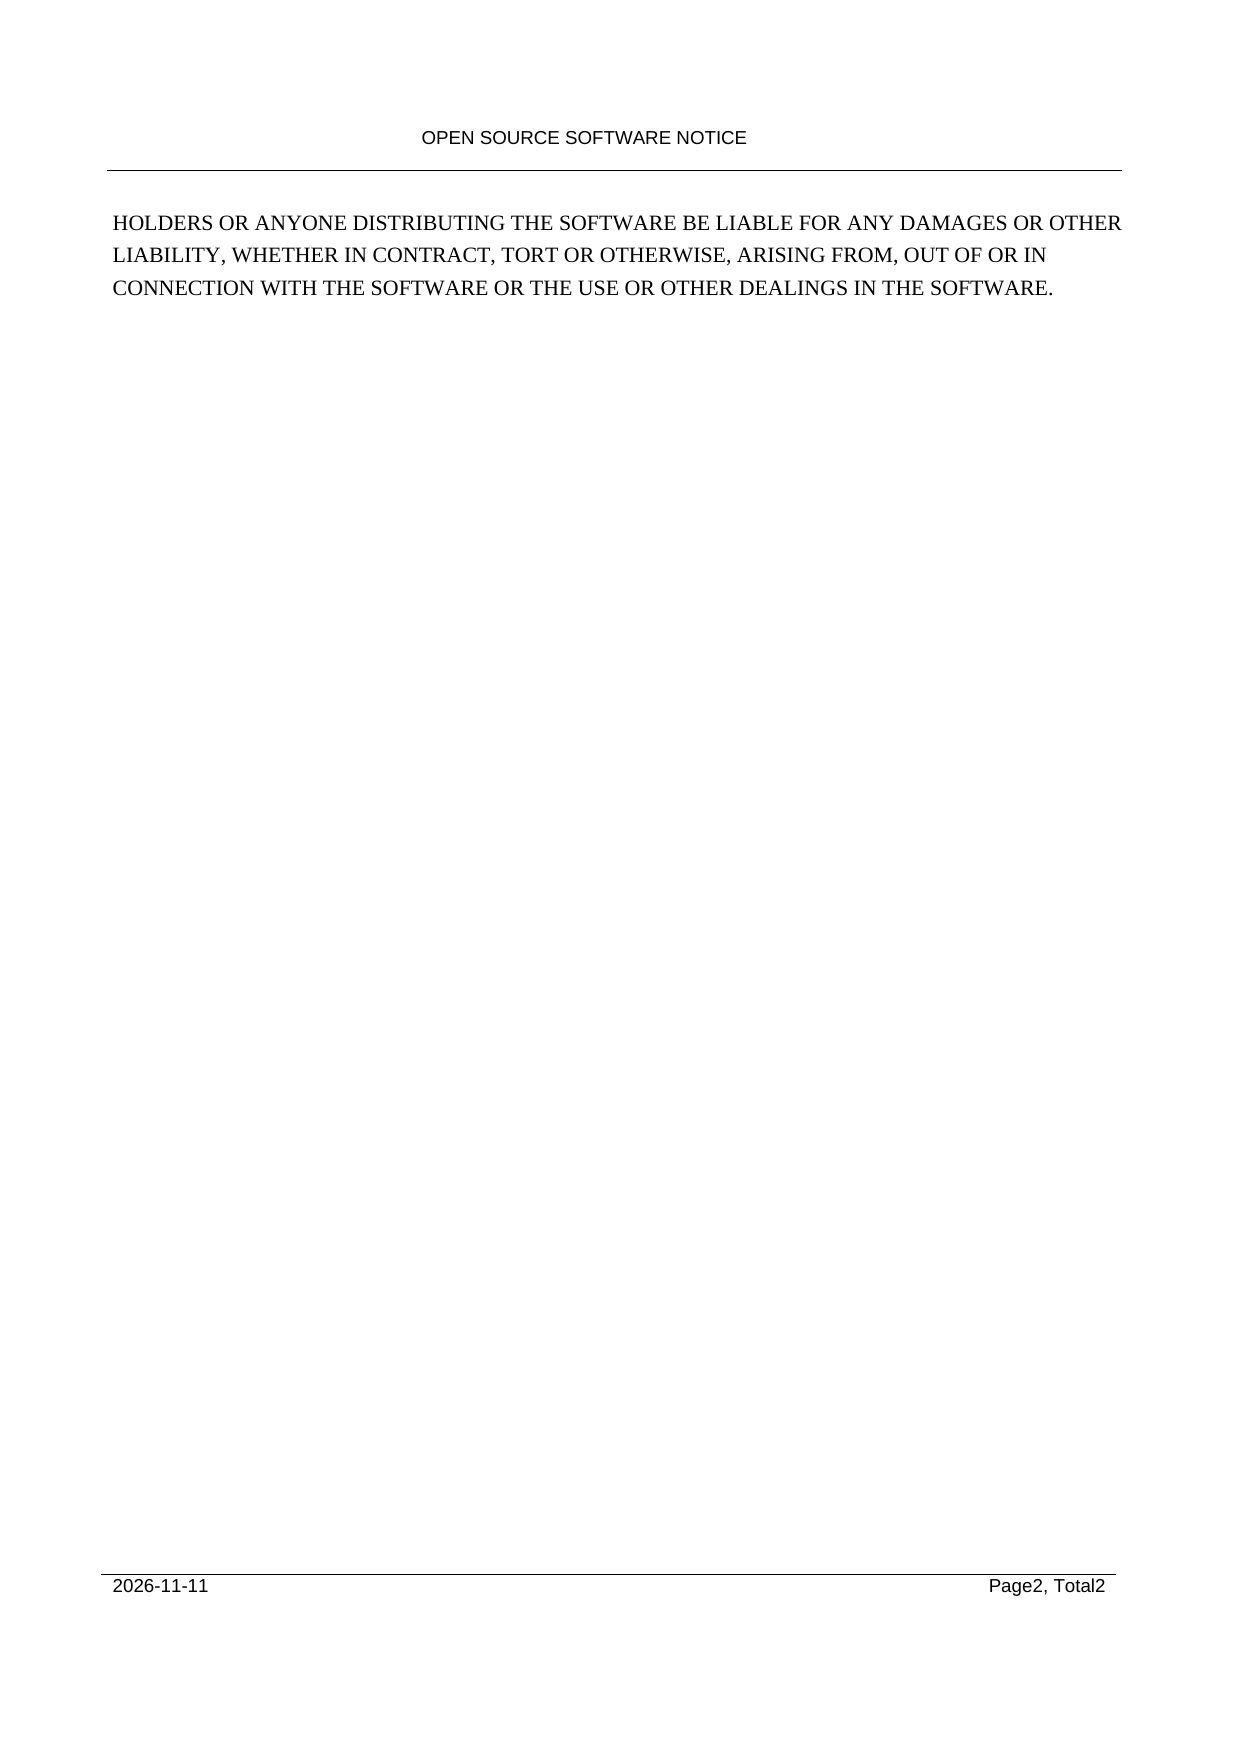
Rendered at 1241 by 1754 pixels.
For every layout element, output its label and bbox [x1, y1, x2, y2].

text [112, 206, 1128, 304]
